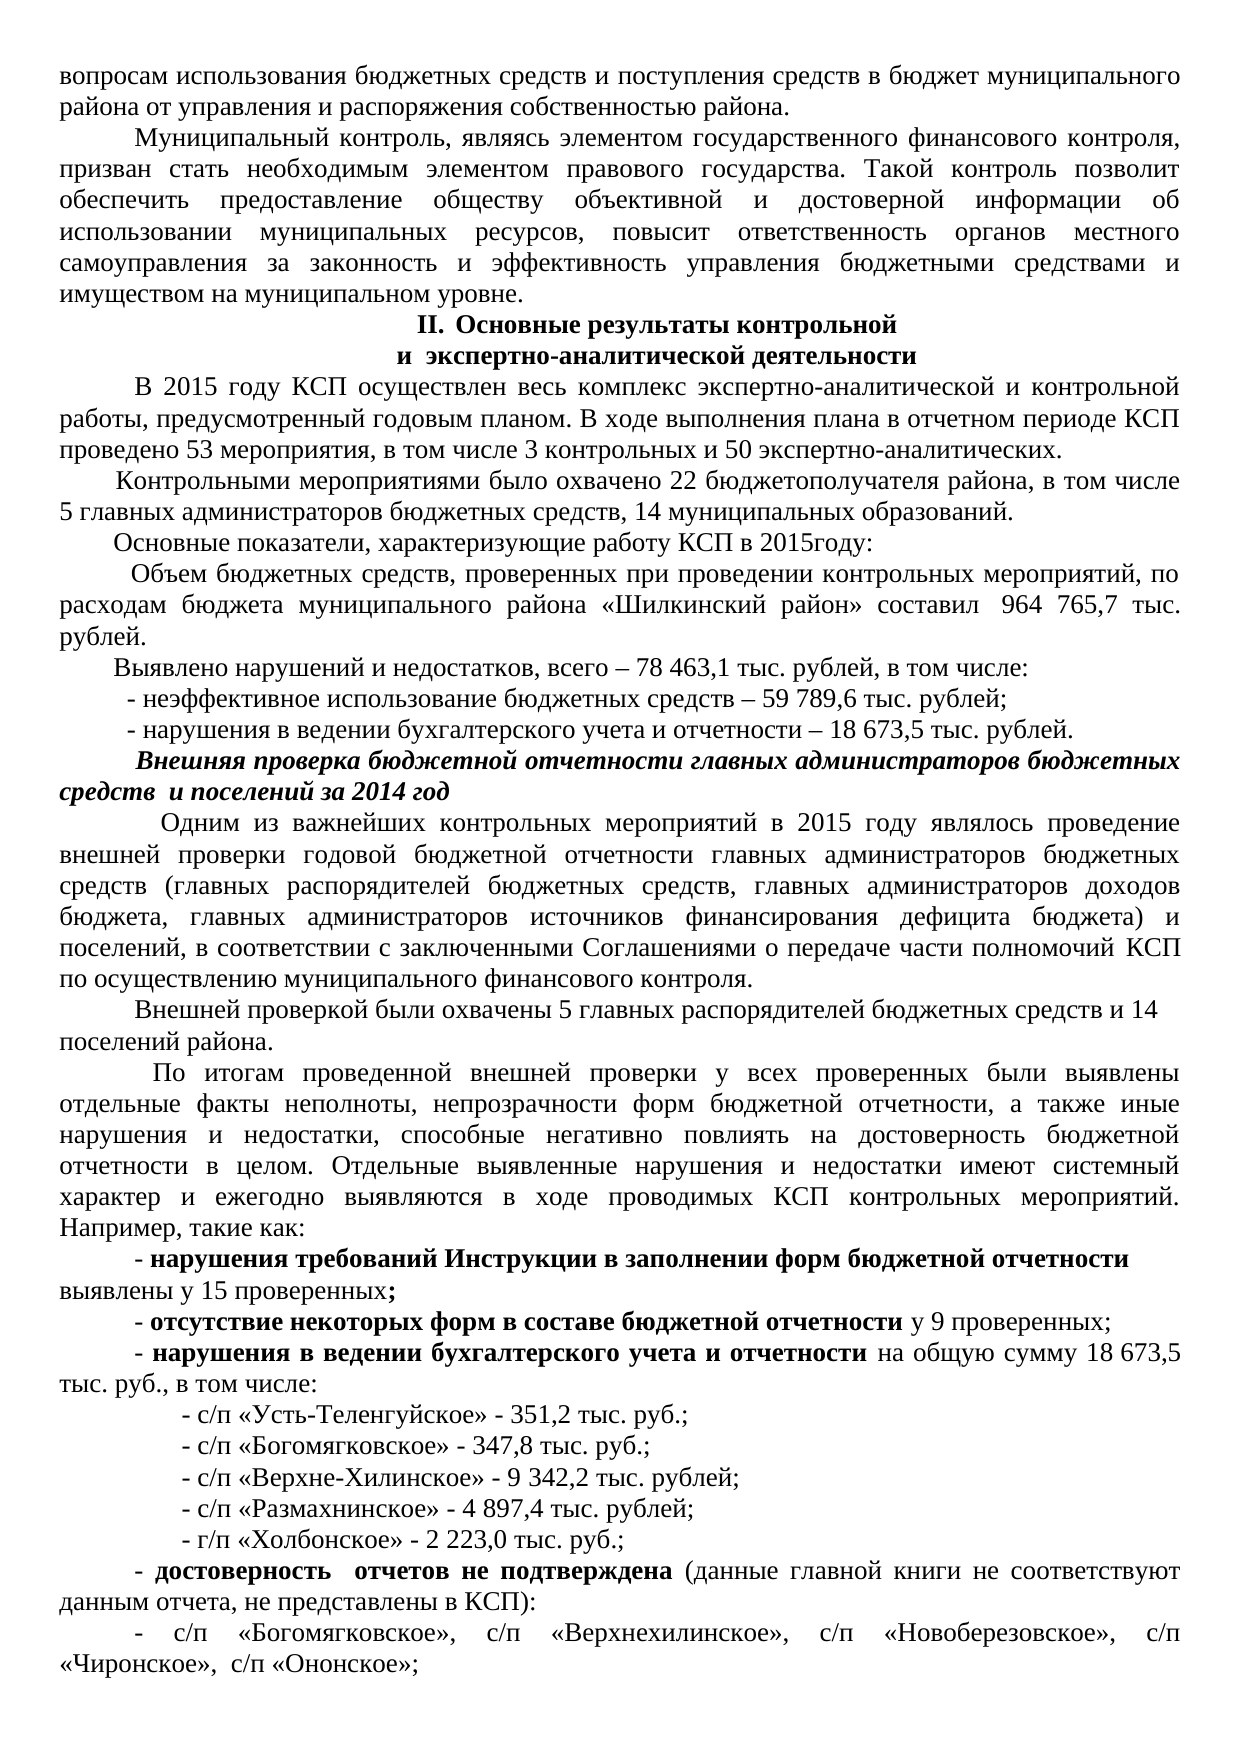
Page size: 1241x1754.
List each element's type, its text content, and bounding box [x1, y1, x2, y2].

text Выявлено нарушений и недостатков, всего – 78 463,1 тыс. рублей, в том числе: [59, 651, 1181, 682]
text - с/п «Усть-Теленгуйское» - 351,2 тыс. руб.; [59, 1398, 1181, 1429]
text Внешней проверкой были охвачены 5 главных распорядителей бюджетных средств и 14 поселений района. [59, 993, 1181, 1056]
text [59, 59, 1181, 121]
text Внешняя проверка бюджетной отчетности главных администраторов бюджетных средств и поселений за 2014 год [59, 744, 1181, 807]
text - с/п «Богомягковское», с/п «Верхнехилинское», с/п «Новоберезовское», с/п «Чиронское», с/п «Ононское»; [59, 1616, 1181, 1679]
text - нарушения в ведении бухгалтерского учета и отчетности на общую сумму 18 673,5 тыс. руб., в том числе: [59, 1336, 1181, 1398]
text - неэффективное использование бюджетных средств – 59 789,6 тыс. рублей; [59, 682, 1181, 713]
text - отсутствие некоторых форм в составе бюджетной отчетности у 9 проверенных; [59, 1305, 1181, 1336]
text - с/п «Верхне-Хилинское» - 9 342,2 тыс. рублей; [59, 1461, 1181, 1492]
text Муниципальный контроль, являясь элементом государственного финансового контроля, призван стать необходимым элементом правового государства. Такой контроль позволит обеспечить предоставление обществу объективной и достоверной информации об использовании муниципальных ресурсов, повысит ответственность органов местного самоуправления за законность и эффективность управления бюджетными средствами и имуществом на муниципальном уровне. [59, 121, 1181, 308]
text По итогам проведенной внешней проверки у всех проверенных были выявлены отдельные факты неполноты, непрозрачности форм бюджетной отчетности, а также иные нарушения и недостатки, способные негативно повлиять на достоверность бюджетной отчетности в целом. Отдельные выявленные нарушения и недостатки имеют системный характер и ежегодно выявляются в ходе проводимых КСП контрольных мероприятий. Например, такие как: [59, 1056, 1181, 1243]
text Основные показатели, характеризующие работу КСП в 2015году: [59, 526, 1181, 557]
text - г/п «Холбонское» - 2 223,0 тыс. руб.; [59, 1523, 1181, 1554]
text и экспертно-аналитической деятельности [133, 339, 1181, 371]
text - с/п «Богомягковское» - 347,8 тыс. руб.; [59, 1429, 1181, 1461]
text В 2015 году КСП осуществлен весь комплекс экспертно-аналитической и контрольной работы, предусмотренный годовым планом. В ходе выполнения плана в отчетном периоде КСП проведено 53 мероприятия, в том числе 3 контрольных и 50 экспертно-аналитических. [59, 371, 1181, 464]
text - с/п «Размахнинское» - 4 897,4 тыс. рублей; [59, 1492, 1181, 1523]
text Контрольными мероприятиями было охвачено 22 бюджетополучателя района, в том числе 5 главных администраторов бюджетных средств, 14 муниципальных образований. [59, 464, 1181, 526]
subtitle Одним из важнейших контрольных мероприятий в 2015 году являлось проведение внешней проверки годовой бюджетной отчетности главных администраторов бюджетных средств (главных распорядителей бюджетных средств, главных администраторов доходов бюджета, главных администраторов источников финансирования дефицита бюджета) и поселений, в соответствии с заключенными Соглашениями о передаче части полномочий КСП по осуществлению муниципального финансового контроля. [59, 807, 1181, 993]
text - достоверность отчетов не подтверждена (данные главной книги не соответствуют данным отчета, не представлены в КСП): [59, 1554, 1181, 1616]
list Основные результаты контрольной [133, 308, 1181, 339]
text - нарушения в ведении бухгалтерского учета и отчетности – 18 673,5 тыс. рублей. [59, 713, 1181, 744]
text Объем бюджетных средств, проверенных при проведении контрольных мероприятий, по расходам бюджета муниципального района «Шилкинский район» составил 964 765,7 тыс. рублей. [59, 557, 1181, 651]
text - нарушения требований Инструкции в заполнении форм бюджетной отчетности выявлены у 15 проверенных; [59, 1243, 1181, 1305]
